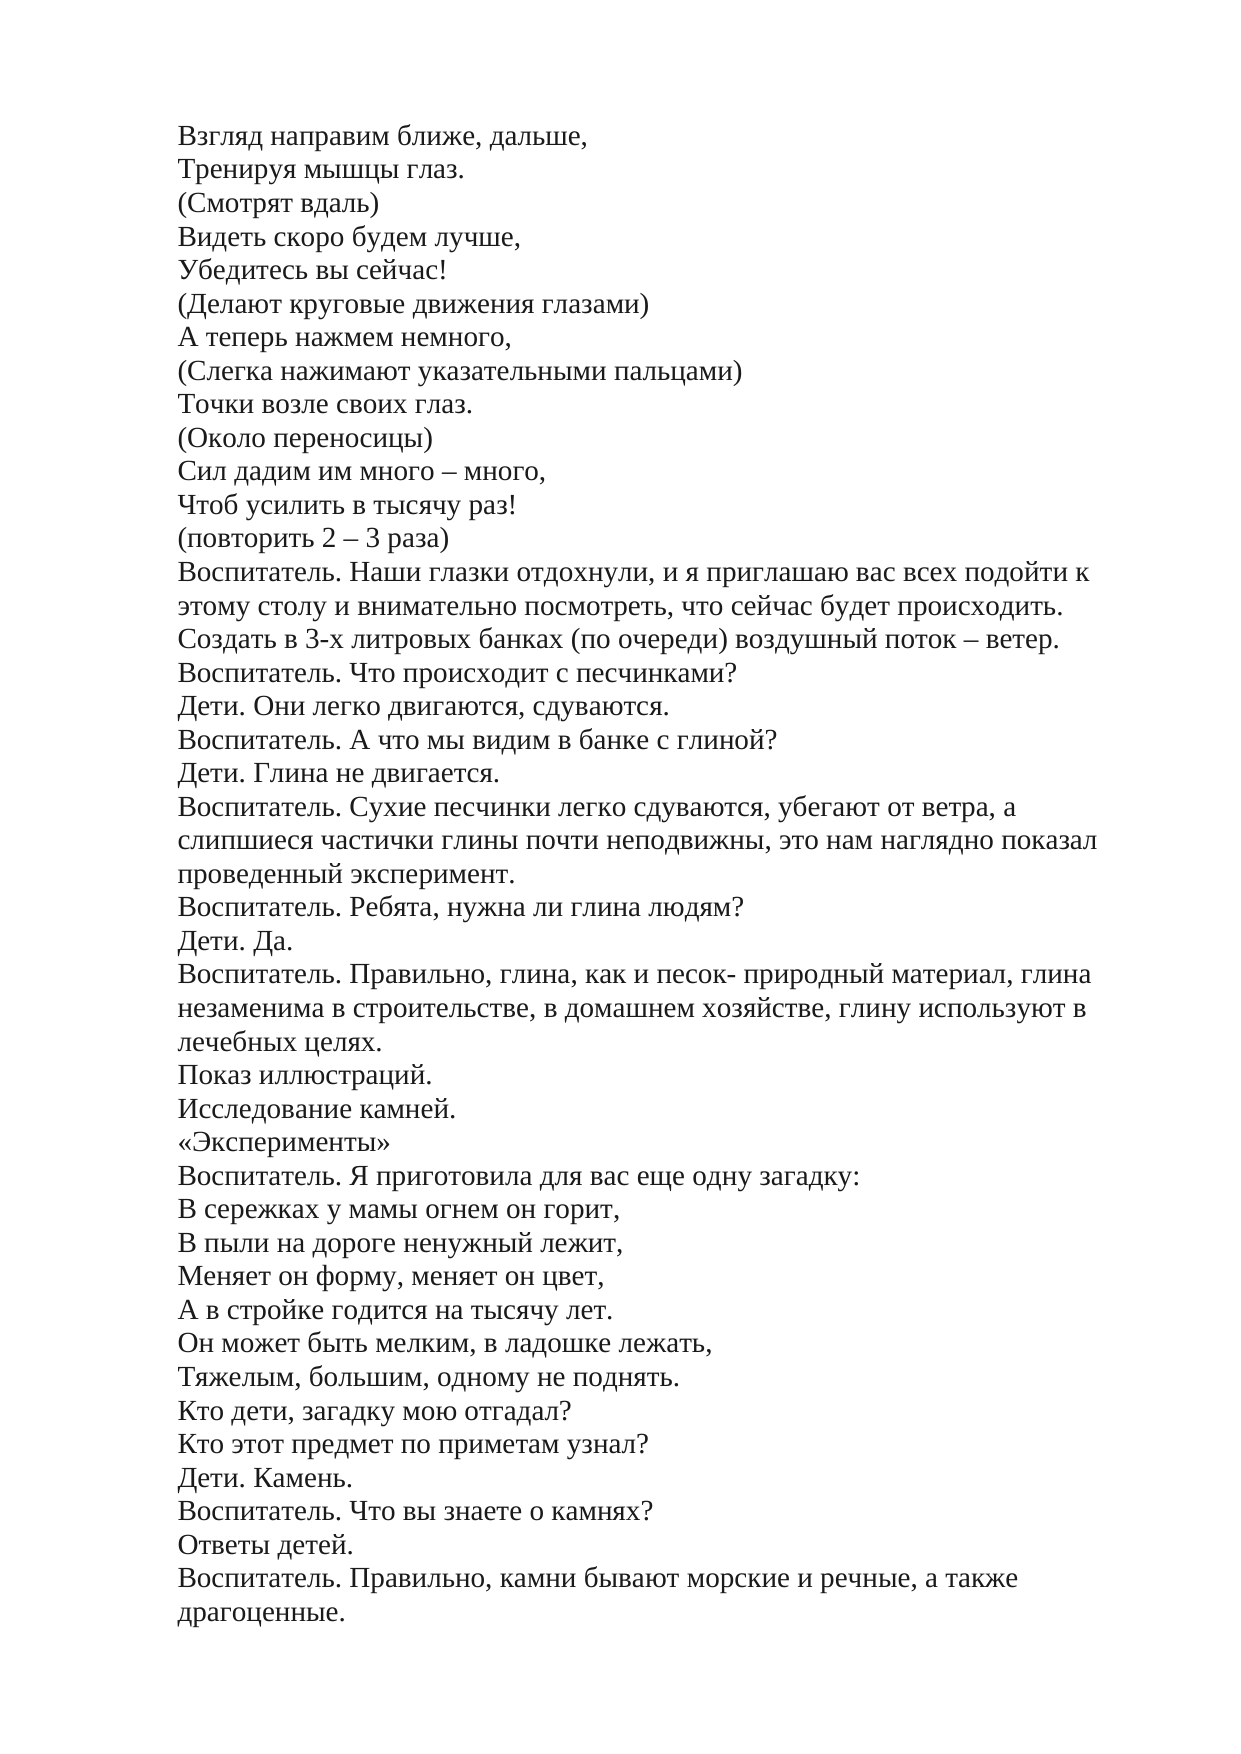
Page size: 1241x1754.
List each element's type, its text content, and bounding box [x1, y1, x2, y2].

text Тяжелым, большим, одному не поднять. [177, 1359, 1152, 1393]
text драгоценные. [177, 1594, 1152, 1627]
text (Смотрят вдаль) [177, 185, 1152, 219]
text Воспитатель. А что мы видим в банке с глиной? [177, 722, 1152, 755]
text (Делают круговые движения глазами) [177, 286, 1152, 319]
text проведенный эксперимент. [177, 856, 1152, 889]
text Тренируя мышцы глаз. [177, 152, 1152, 185]
text В пыли на дороге ненужный лежит, [177, 1225, 1152, 1258]
text Воспитатель. Сухие песчинки легко сдуваются, убегают от ветра, а [177, 789, 1152, 822]
text Воспитатель. Что происходит с песчинками? [177, 655, 1152, 688]
text Показ иллюстраций. [177, 1057, 1152, 1091]
text Меняет он форму, меняет он цвет, [177, 1258, 1152, 1292]
text Воспитатель. Правильно, камни бывают морские и речные, а также [177, 1560, 1152, 1594]
text Кто дети, загадку мою отгадал? [177, 1393, 1152, 1426]
text Чтоб усилить в тысячу раз! [177, 487, 1152, 521]
text Ответы детей. [177, 1527, 1152, 1560]
text Кто этот предмет по приметам узнал? [177, 1426, 1152, 1460]
text Исследование камней. [177, 1091, 1152, 1124]
text лечебных целях. [177, 1024, 1152, 1057]
text А в стройке годится на тысячу лет. [177, 1292, 1152, 1326]
text Воспитатель. Я приготовила для вас еще одну загадку: [177, 1158, 1152, 1191]
text Дети. Да. [177, 923, 1152, 957]
text Он может быть мелким, в ладошке лежать, [177, 1326, 1152, 1359]
text слипшиеся частички глины почти неподвижны, это нам наглядно показал [177, 822, 1152, 856]
text Воспитатель. Правильно, глина, как и песок- природный материал, глина [177, 957, 1152, 990]
text (Около переносицы) [177, 420, 1152, 453]
text Дети. Они легко двигаются, сдуваются. [177, 688, 1152, 722]
text А теперь нажмем немного, [177, 319, 1152, 353]
text Создать в 3-х литровых банках (по очереди) воздушный поток – ветер. [177, 621, 1152, 655]
text В сережках у мамы огнем он горит, [177, 1191, 1152, 1225]
text «Эксперименты» [177, 1124, 1152, 1158]
text Видеть скоро будем лучше, [177, 219, 1152, 252]
text Точки возле своих глаз. [177, 386, 1152, 420]
text Воспитатель. Наши глазки отдохнули, и я приглашаю вас всех подойти к [177, 554, 1152, 588]
text Убедитесь вы сейчас! [177, 252, 1152, 286]
text Воспитатель. Что вы знаете о камнях? [177, 1493, 1152, 1527]
text (Слегка нажимают указательными пальцами) [177, 353, 1152, 386]
text Сил дадим им много – много, [177, 453, 1152, 487]
text (повторить 2 – 3 раза) [177, 521, 1152, 554]
text Дети. Глина не двигается. [177, 755, 1152, 789]
text Взгляд направим ближе, дальше, [177, 118, 1152, 152]
text этому столу и внимательно посмотреть, что сейчас будет происходить. [177, 588, 1152, 621]
text незаменима в строительстве, в домашнем хозяйстве, глину используют в [177, 990, 1152, 1024]
text Воспитатель. Ребята, нужна ли глина людям? [177, 889, 1152, 923]
text Дети. Камень. [177, 1460, 1152, 1493]
